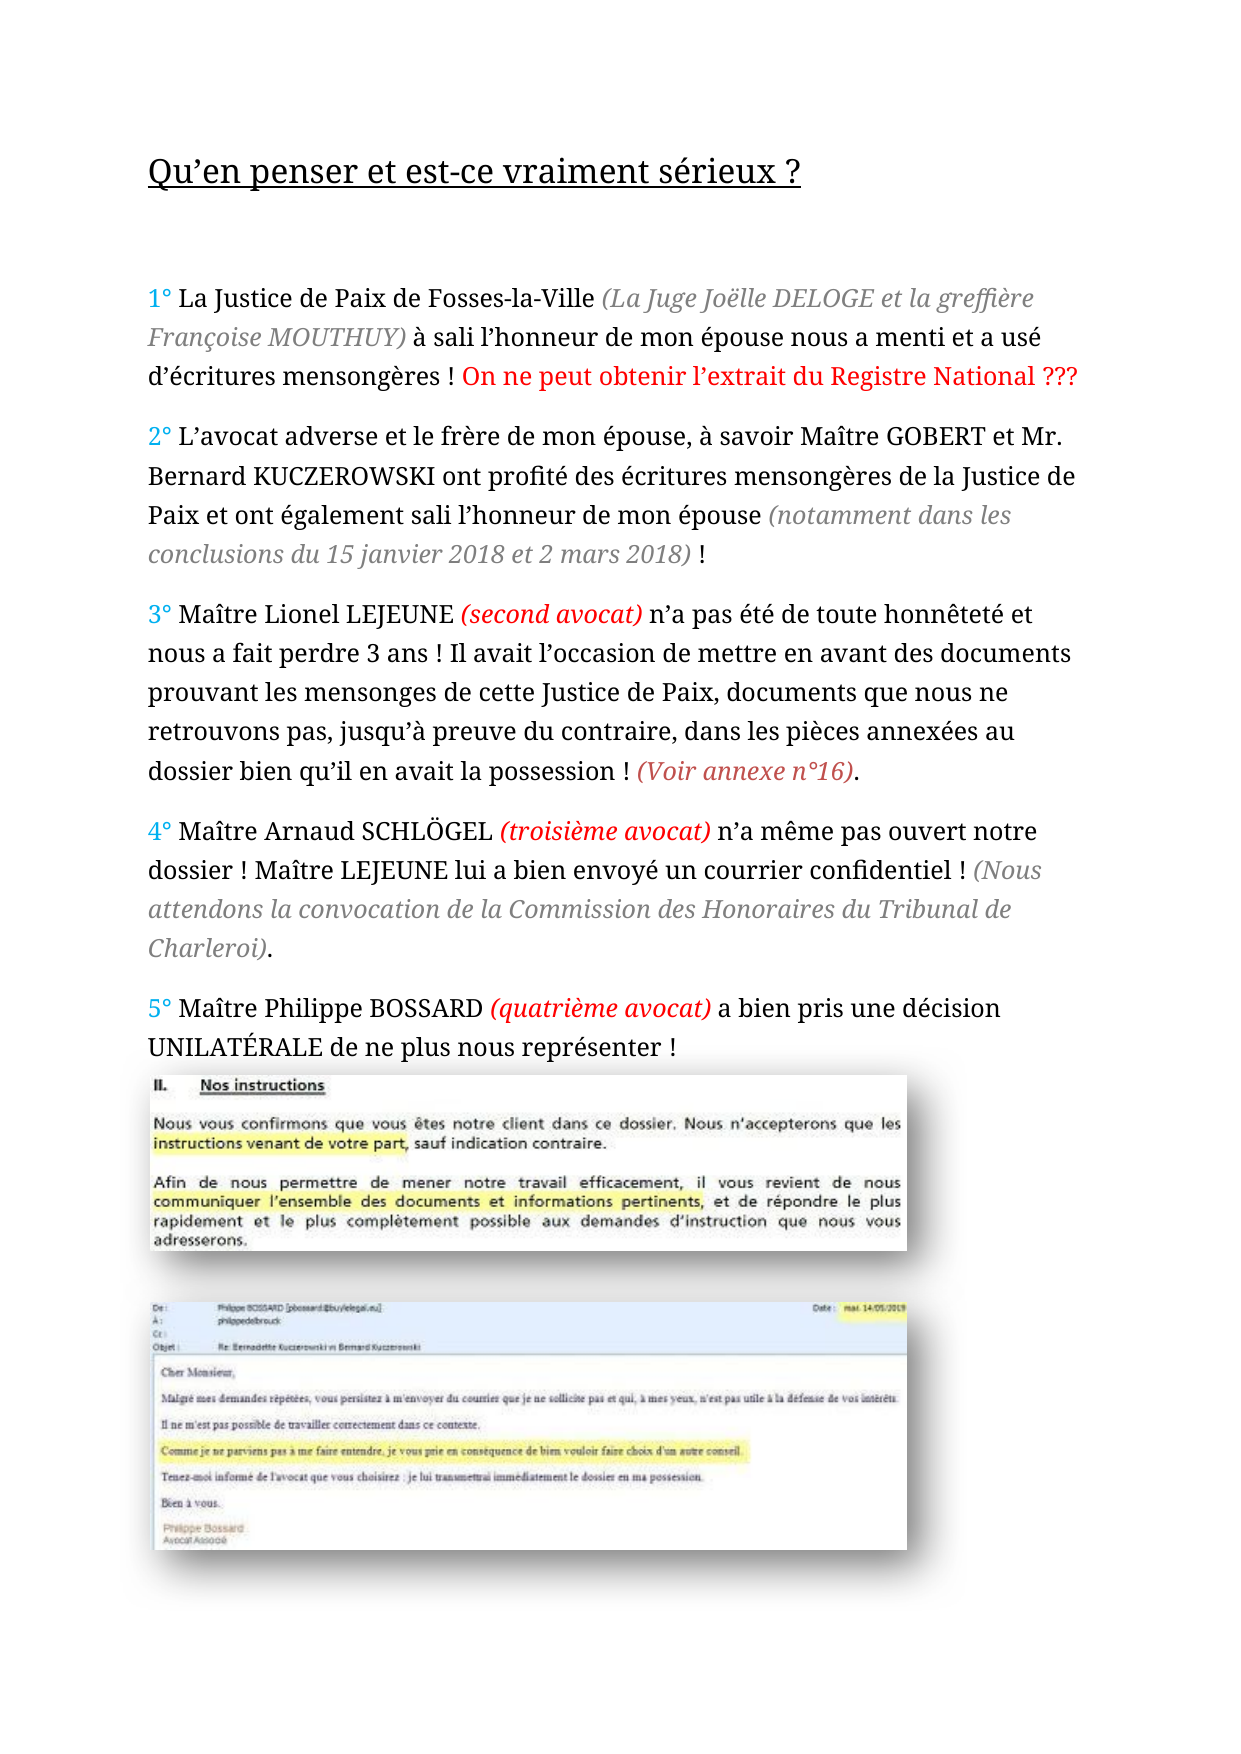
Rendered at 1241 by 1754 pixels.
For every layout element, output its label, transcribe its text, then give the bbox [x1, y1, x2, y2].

text 5° Maître Philippe BOSSARD (quatrième avocat) a bien pris une décision UNILATÉRALE de ne plus nous représenter ! [148, 991, 1093, 1064]
text 2° L’avocat adverse et le frère de mon épouse, à savoir Maître GOBERT et Mr. Bernard KUCZEROWSKI ont profité des écritures mensongères de la Justice de Paix et ont également sali l’honneur de mon épouse (notamment dans les conclusions du 15 janvier 2018 et 2 mars 2018) ! [148, 419, 1093, 571]
text 1° La Justice de Paix de Fosses-la-Ville (La Juge Joëlle DELOGE et la greffière Françoise MOUTHUY) à sali l’honneur de mon épouse nous a menti et a usé d’écritures mensongères ! On ne peut obtenir l’extrait du Registre National ??? [148, 281, 1093, 393]
text 4° Maître Arnaud SCHLÖGEL (troisième avocat) n’a même pas ouvert notre dossier ! Maître LEJEUNE lui a bien envoyé un courrier confidentiel ! (Nous attendons la convocation de la Commission des Honoraires du Tribunal de Charleroi). [148, 813, 1093, 965]
text Qu’en penser et est-ce vraiment sérieux ? [148, 148, 1093, 193]
picture [150, 1075, 907, 1251]
picture [150, 1302, 907, 1550]
text 3° Maître Lionel LEJEUNE (second avocat) n’a pas été de toute honnêteté et nous a fait perdre 3 ans ! Il avait l’occasion de mettre en avant des documents prouvant les mensonges de cette Justice de Paix, documents que nous ne retrouvons pas, jusqu’à preuve du contraire, dans les pièces annexées au dossier bien qu’il en avait la possession ! (Voir annexe n°16). [148, 596, 1093, 787]
